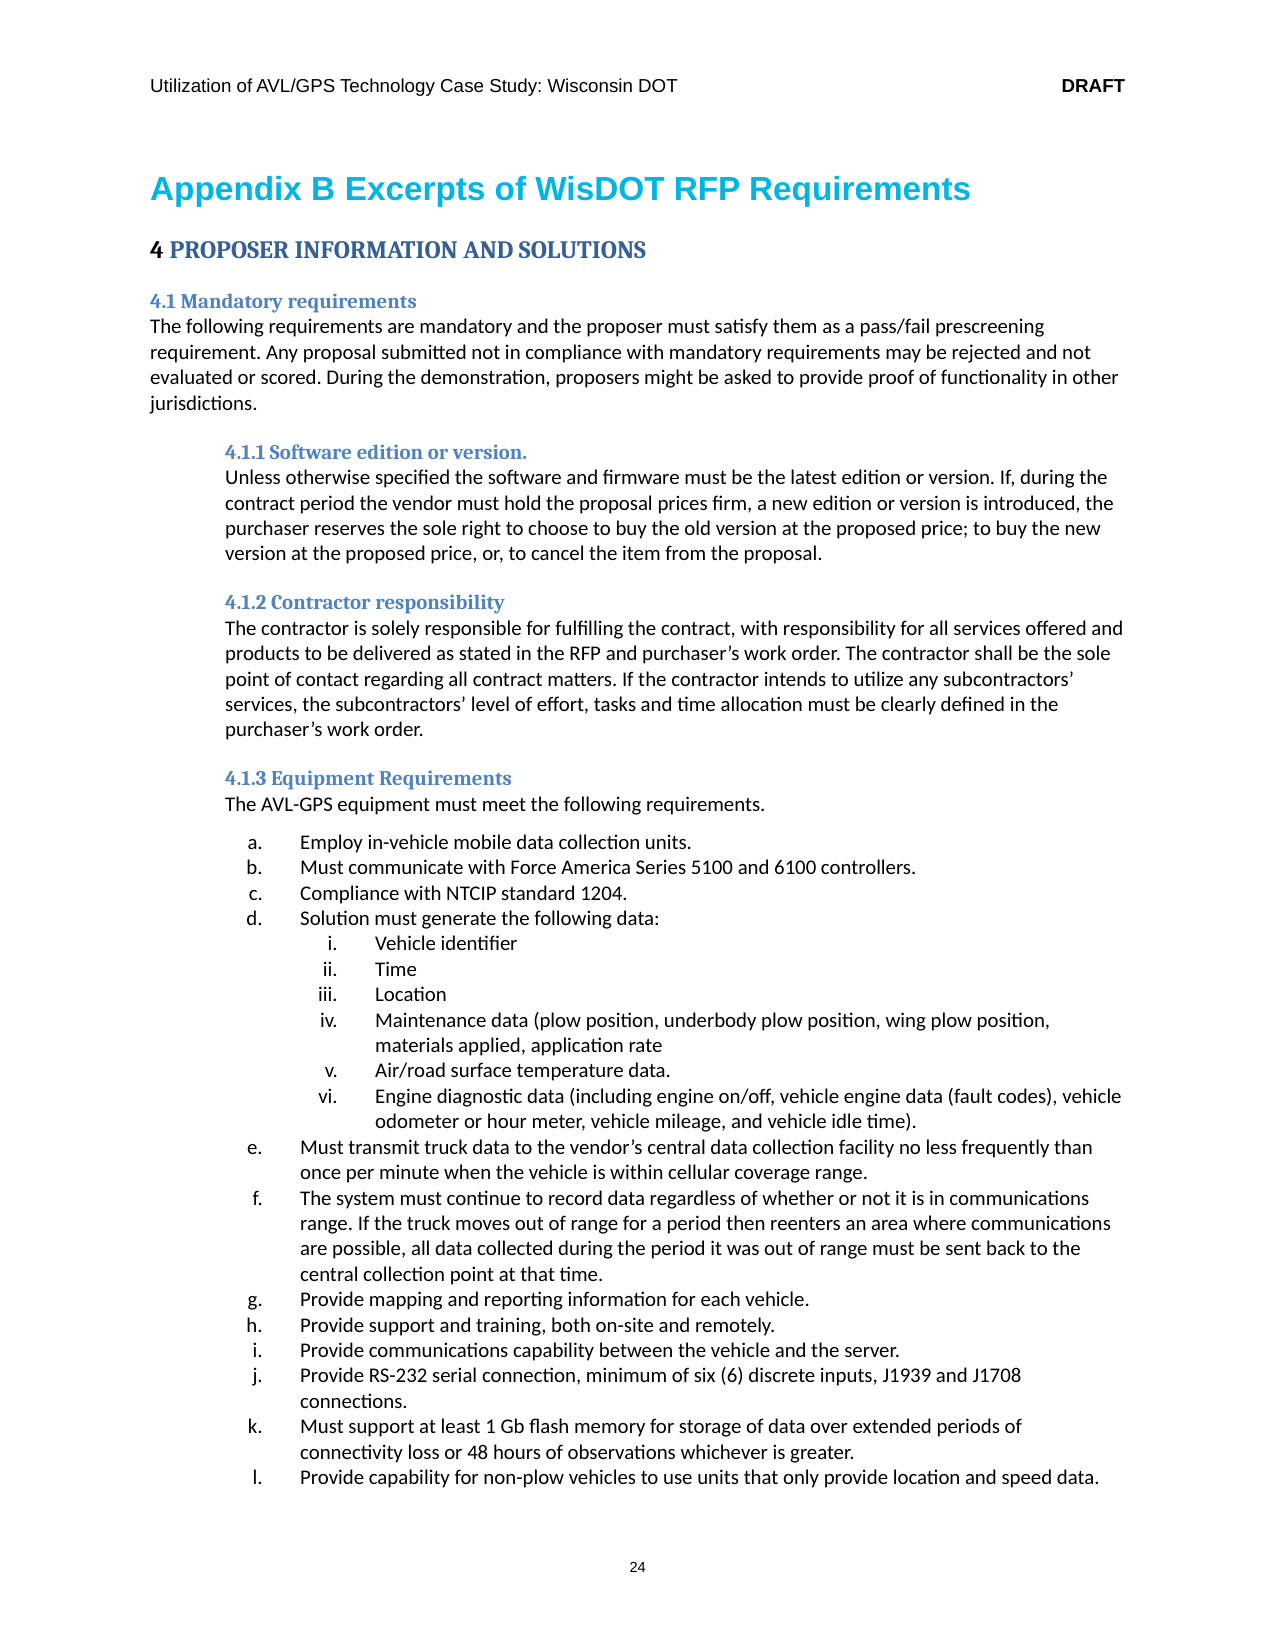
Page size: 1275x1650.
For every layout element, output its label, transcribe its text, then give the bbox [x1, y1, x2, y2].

list Air/road surface temperature data. [337, 1058, 1125, 1083]
list Time [337, 956, 1125, 981]
list Solution must generate the following data: [262, 905, 1125, 931]
list Maintenance data (plow position, underbody plow position, wing plow position, materials applied, application rate [337, 1007, 1125, 1058]
list Provide support and training, both on-site and remotely. [262, 1312, 1125, 1337]
list Must support at least 1 Gb flash memory for storage of data over extended periods of connectivity loss or 48 hours of observations whichever is greater. [262, 1413, 1125, 1464]
text 4.1.2 Contractor responsibility [225, 591, 1125, 615]
list Vehicle identifier [337, 931, 1125, 956]
list Compliance with NTCIP standard 1204. [262, 880, 1125, 905]
text The AVL-GPS equipment must meet the following requirements. [225, 791, 1125, 816]
text The contractor is solely responsible for fulfilling the contract, with responsibility for all services offered and products to be delivered as stated in the RFP and purchaser’s work order. The contractor shall be the sole point of contact regarding all contract matters. If the contractor intends to utilize any subcontractors’ services, the subcontractors’ level of effort, tasks and time allocation must be clearly defined in the purchaser’s work order. [225, 615, 1125, 742]
list Provide mapping and reporting information for each vehicle. [262, 1286, 1125, 1312]
text 4.1.3 Equipment Requirements [225, 767, 1125, 791]
list Provide RS-232 serial connection, minimum of six (6) discrete inputs, J1939 and J1708 connections. [262, 1363, 1125, 1413]
text Excerpts of WisDOT RFP Requirements [150, 169, 1125, 207]
list Provide capability for non-plow vehicles to use units that only provide location and speed data. [262, 1464, 1125, 1490]
list Must communicate with Force America Series 5100 and 6100 controllers. [262, 854, 1125, 880]
list Engine diagnostic data (including engine on/off, vehicle engine data (fault codes), vehicle odometer or hour meter, vehicle mileage, and vehicle idle time). [337, 1083, 1125, 1134]
list The system must continue to record data regardless of whether or not it is in communications range. If the truck moves out of range for a period then reenters an area where communications are possible, all data collected during the period it was out of range must be sent back to the central collection point at that time. [262, 1185, 1125, 1286]
text 4.1.1 Software edition or version. [225, 440, 1125, 464]
list Must transmit truck data to the vendor’s central data collection facility no less frequently than once per minute when the vehicle is within cellular coverage range. [262, 1134, 1125, 1185]
list Location [337, 981, 1125, 1007]
text The following requirements are mandatory and the proposer must satisfy them as a pass/fail prescreening requirement. Any proposal submitted not in compliance with mandatory requirements may be rejected and not evaluated or scored. During the demonstration, proposers might be asked to provide proof of functionality in other jurisdictions. [150, 314, 1125, 415]
text 4.1 Mandatory requirements [150, 290, 1125, 314]
text 4 PROPOSER INFORMATION AND SOLUTIONS [150, 236, 1125, 265]
list Provide communications capability between the vehicle and the server. [262, 1337, 1125, 1363]
text Unless otherwise specified the software and firmware must be the latest edition or version. If, during the contract period the vendor must hold the proposal prices firm, a new edition or version is introduced, the purchaser reserves the sole right to choose to buy the old version at the proposed price; to buy the new version at the proposed price, or, to cancel the item from the proposal. [225, 464, 1125, 566]
list Employ in-vehicle mobile data collection units. [262, 829, 1125, 854]
